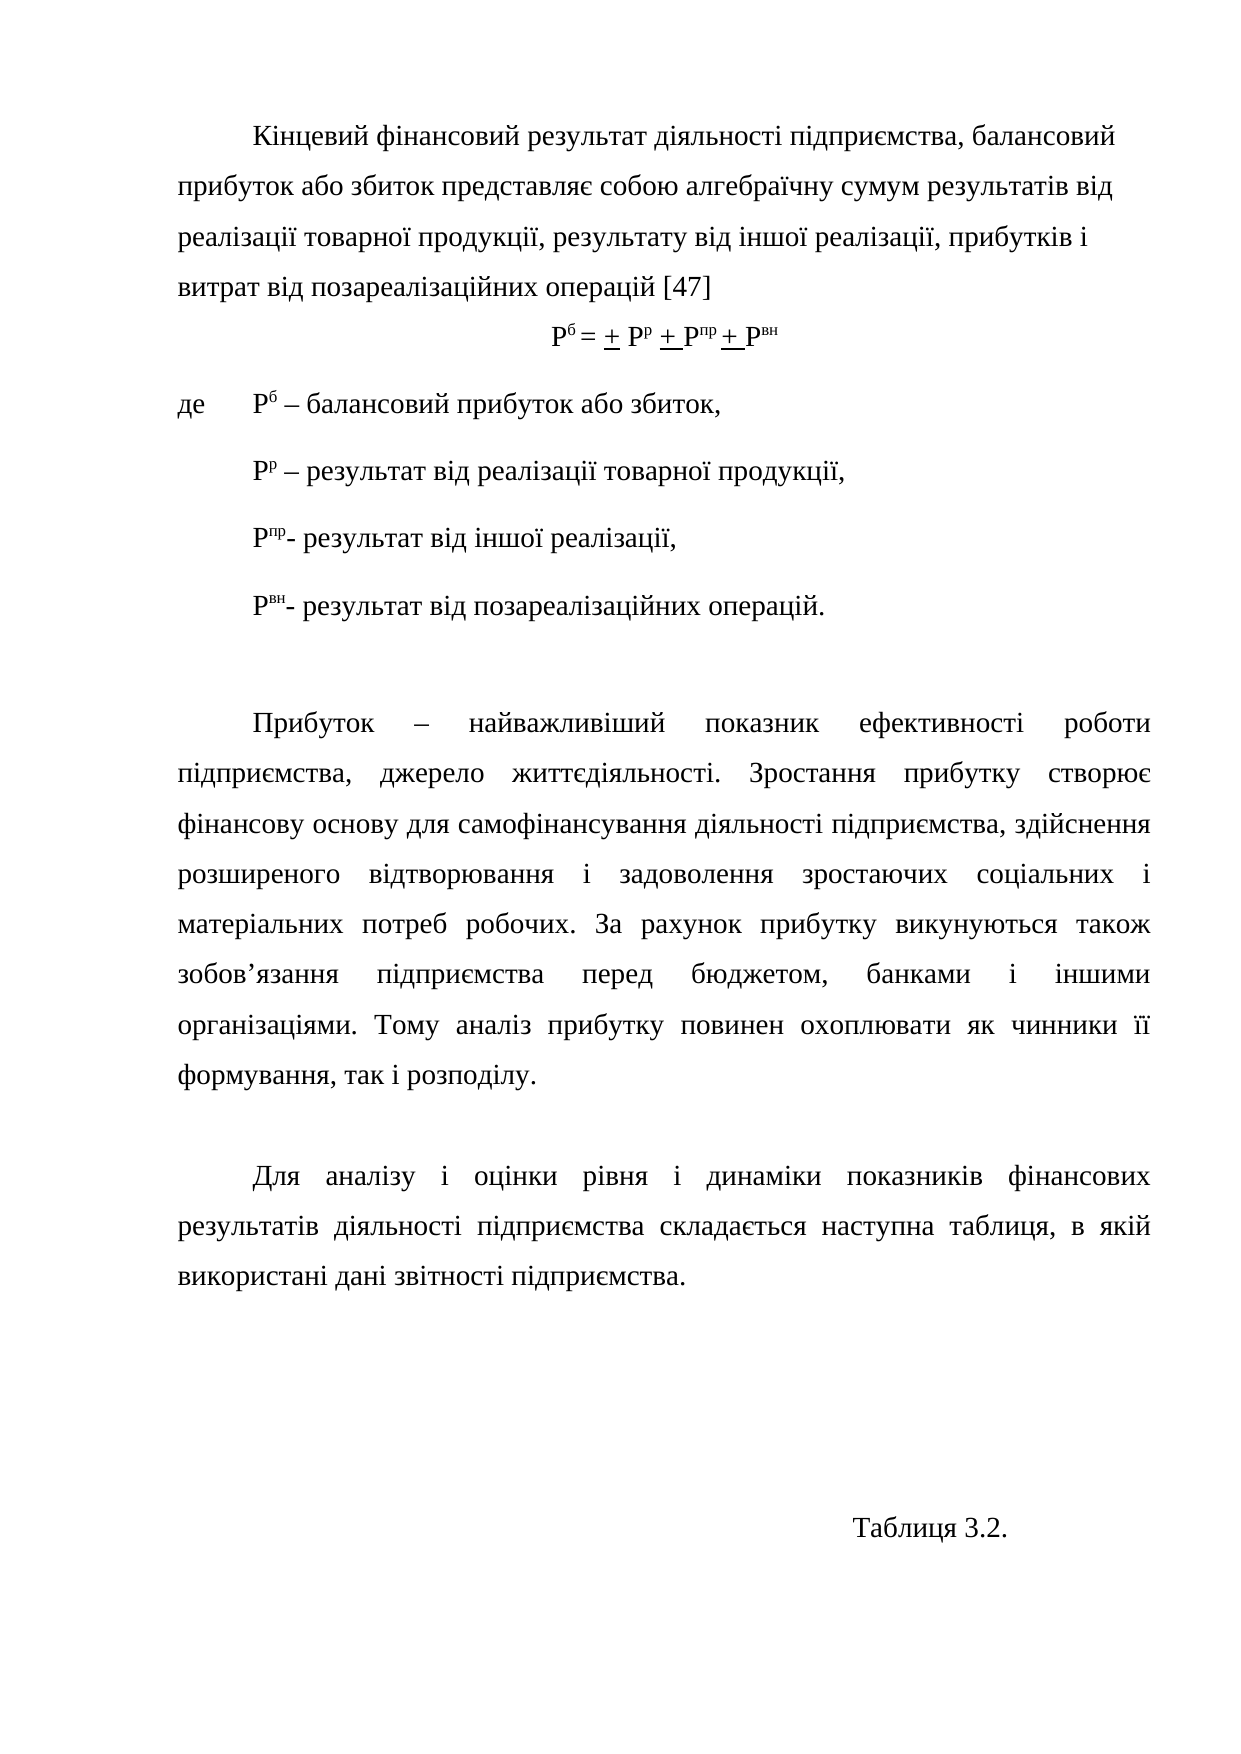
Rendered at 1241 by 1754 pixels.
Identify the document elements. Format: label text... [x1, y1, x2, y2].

text Рвн- результат від позареалізаційних операцій. [177, 588, 1152, 621]
text Кінцевий фінансовий результат діяльності підприємства, балансовий прибуток або збиток представляє собою алгебраїчну сумум результатів від реалізації товарної продукції, результату від іншої реалізації, прибутків і витрат від позареалізаційних операцій [47] [177, 118, 1152, 303]
text Прибуток – найважливіший показник ефективності роботи підприємства, джерело життєдіяльності. Зростання прибутку створює фінансову основу для самофінансування діяльності підприємства, здійснення розширеного відтворювання і задоволення зростаючих соціальних і матеріальних потреб робочих. За рахунок прибутку викунуються також зобов’язання підприємства перед бюджетом, банками і іншими організаціями. Тому аналіз прибутку повинен охоплювати як чинники її формування, так і розподілу. [177, 705, 1152, 1091]
text Рр – результат від реалізації товарної продукції, [177, 453, 1152, 487]
text Таблиця 3.2. [177, 1510, 1152, 1544]
text Для аналізу і оцінки рівня і динаміки показників фінансових результатів діяльності підприємства складається наступна таблиця, в якій використані дані звітності підприємства. [177, 1158, 1152, 1292]
text Рпр- результат від іншої реалізації, [177, 521, 1152, 554]
text Рб = + Рр + Рпр + Рвн [177, 319, 1152, 353]
text де Рб – балансовий прибуток або збиток, [177, 386, 1152, 420]
